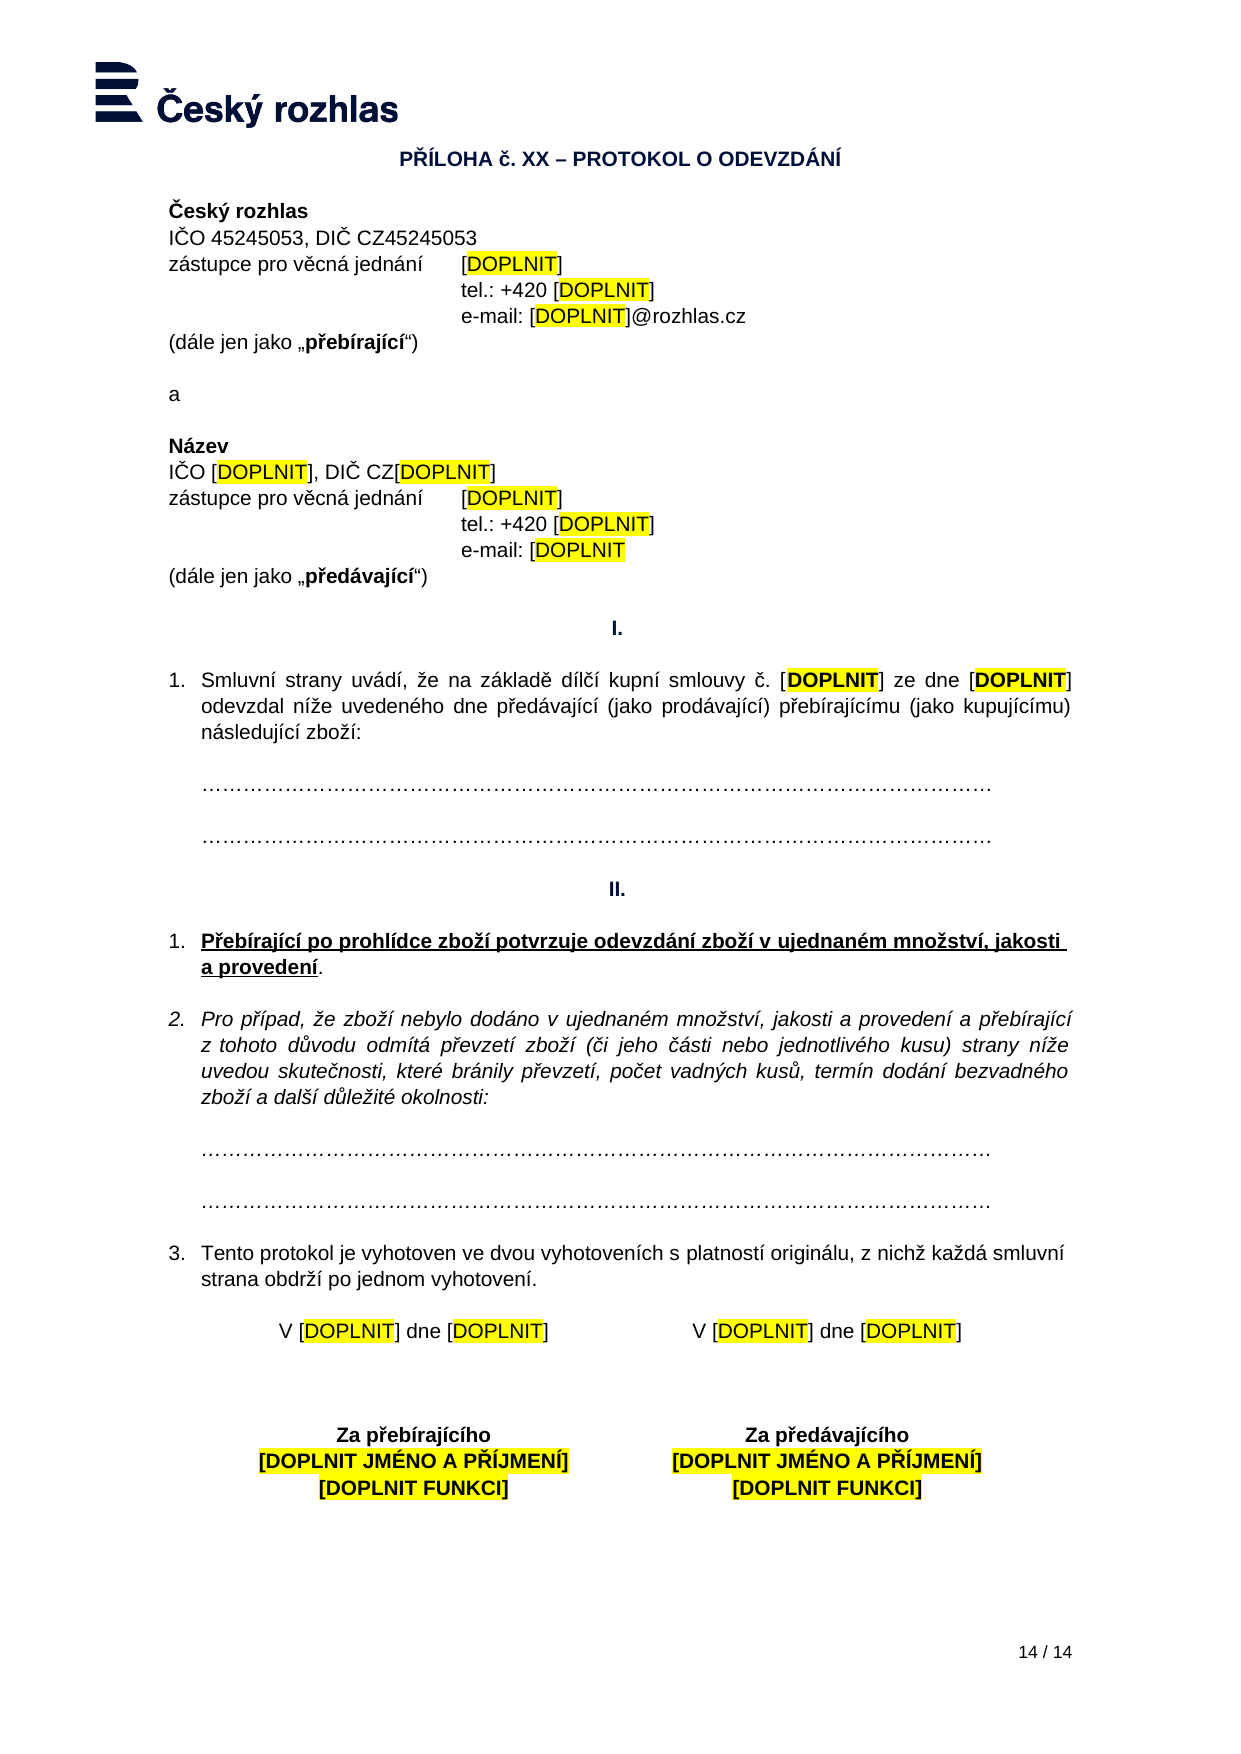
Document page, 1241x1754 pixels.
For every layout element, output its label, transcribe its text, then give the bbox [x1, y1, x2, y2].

table_cell Za přebírajícího [DOPLNIT JMÉNO A PŘÍJMENÍ] [DOPLNIT FUNKCI] [207, 1344, 621, 1500]
table_header V [DOPLNIT] dne [DOPLNIT] [207, 1318, 621, 1344]
text Český rozhlas [168, 198, 1072, 224]
text IČO 45245053, DIČ CZ45245053 [168, 224, 1072, 250]
table_cell Za předávajícího [DOPLNIT JMÉNO A PŘÍJMENÍ] [DOPLNIT FUNKCI] [621, 1344, 1033, 1500]
subtitle …………………………………………………………………………………………………… [168, 1188, 1072, 1214]
list Smluvní strany uvádí, že na základě dílčí kupní smlouvy č. [DOPLNIT] ze dne [DOPLNIT] odevzdal níže uvedeného dne předávající (jako prodávající) přebírajícímu (jako kupujícímu) následující zboží: [168, 667, 1072, 745]
text e-mail: [DOPLNIT]@rozhlas.cz [168, 302, 1072, 328]
table_header V [DOPLNIT] dne [DOPLNIT] [621, 1318, 1033, 1344]
text a [168, 380, 1072, 406]
text zástupce pro věcná jednání [DOPLNIT] [168, 250, 1072, 276]
text PŘÍLOHA č. XX – PROTOKOL O ODEVZDÁNÍ [168, 146, 1072, 172]
picture [95, 62, 398, 128]
list Tento protokol je vyhotoven ve dvou vyhotoveních s platností originálu, z nichž každá smluvní strana obdrží po jednom vyhotovení. [168, 1240, 1072, 1292]
text Název [168, 432, 1072, 458]
text tel.: +420 [DOPLNIT] [168, 276, 1072, 302]
list Přebírající po prohlídce zboží potvrzuje odevzdání zboží v ujednaném množství, jakosti a provedení. [168, 927, 1072, 979]
text (dále jen jako „předávající“) [168, 563, 1072, 589]
text (dále jen jako „přebírající“) [168, 328, 1072, 354]
text IČO [DOPLNIT], DIČ CZ[DOPLNIT] [168, 458, 1072, 484]
text tel.: +420 [DOPLNIT] [168, 511, 1072, 537]
subtitle …………………………………………………………………………………………………… [168, 1136, 1072, 1162]
list …………………………………………………………………………………………………… [201, 771, 1072, 797]
text e-mail: [DOPLNIT [168, 537, 1072, 563]
list …………………………………………………………………………………………………… [201, 823, 1072, 849]
list Pro případ, že zboží nebylo dodáno v ujednaném množství, jakosti a provedení a přebírající z tohoto důvodu odmítá převzetí zboží (či jeho části nebo jednotlivého kusu) strany níže uvedou skutečnosti, které bránily převzetí, počet vadných kusů, termín dodání bezvadného zboží a další důležité okolnosti: [168, 1005, 1072, 1109]
text zástupce pro věcná jednání [DOPLNIT] [168, 484, 1072, 511]
